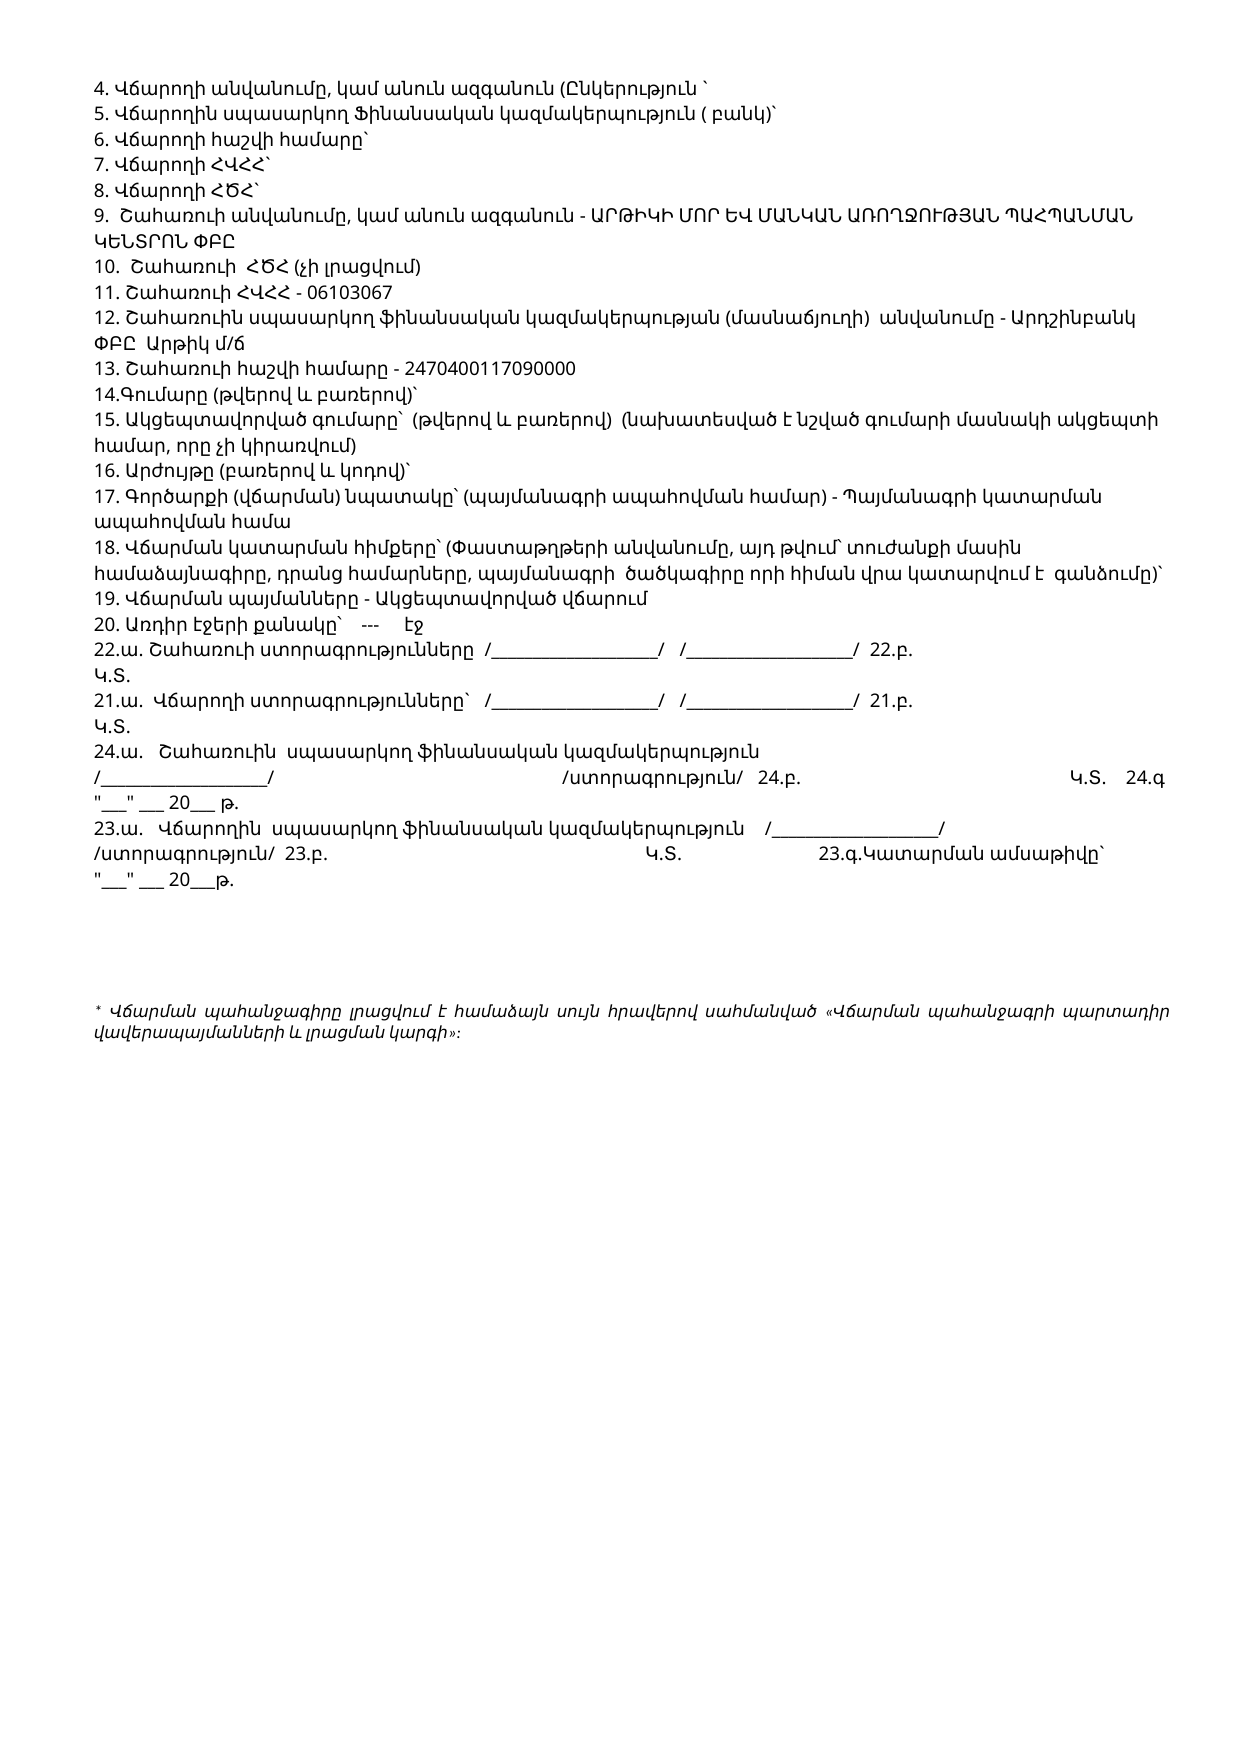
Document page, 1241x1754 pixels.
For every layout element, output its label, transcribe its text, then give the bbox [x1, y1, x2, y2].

text * Վճարման պահանջագիրը լրացվում է համաձայն սույն հրավերով սահմանված «Վճարման պահանջագրի պարտադիր վավերապայմանների և լրացման կարգի»: [94, 1002, 1171, 1042]
